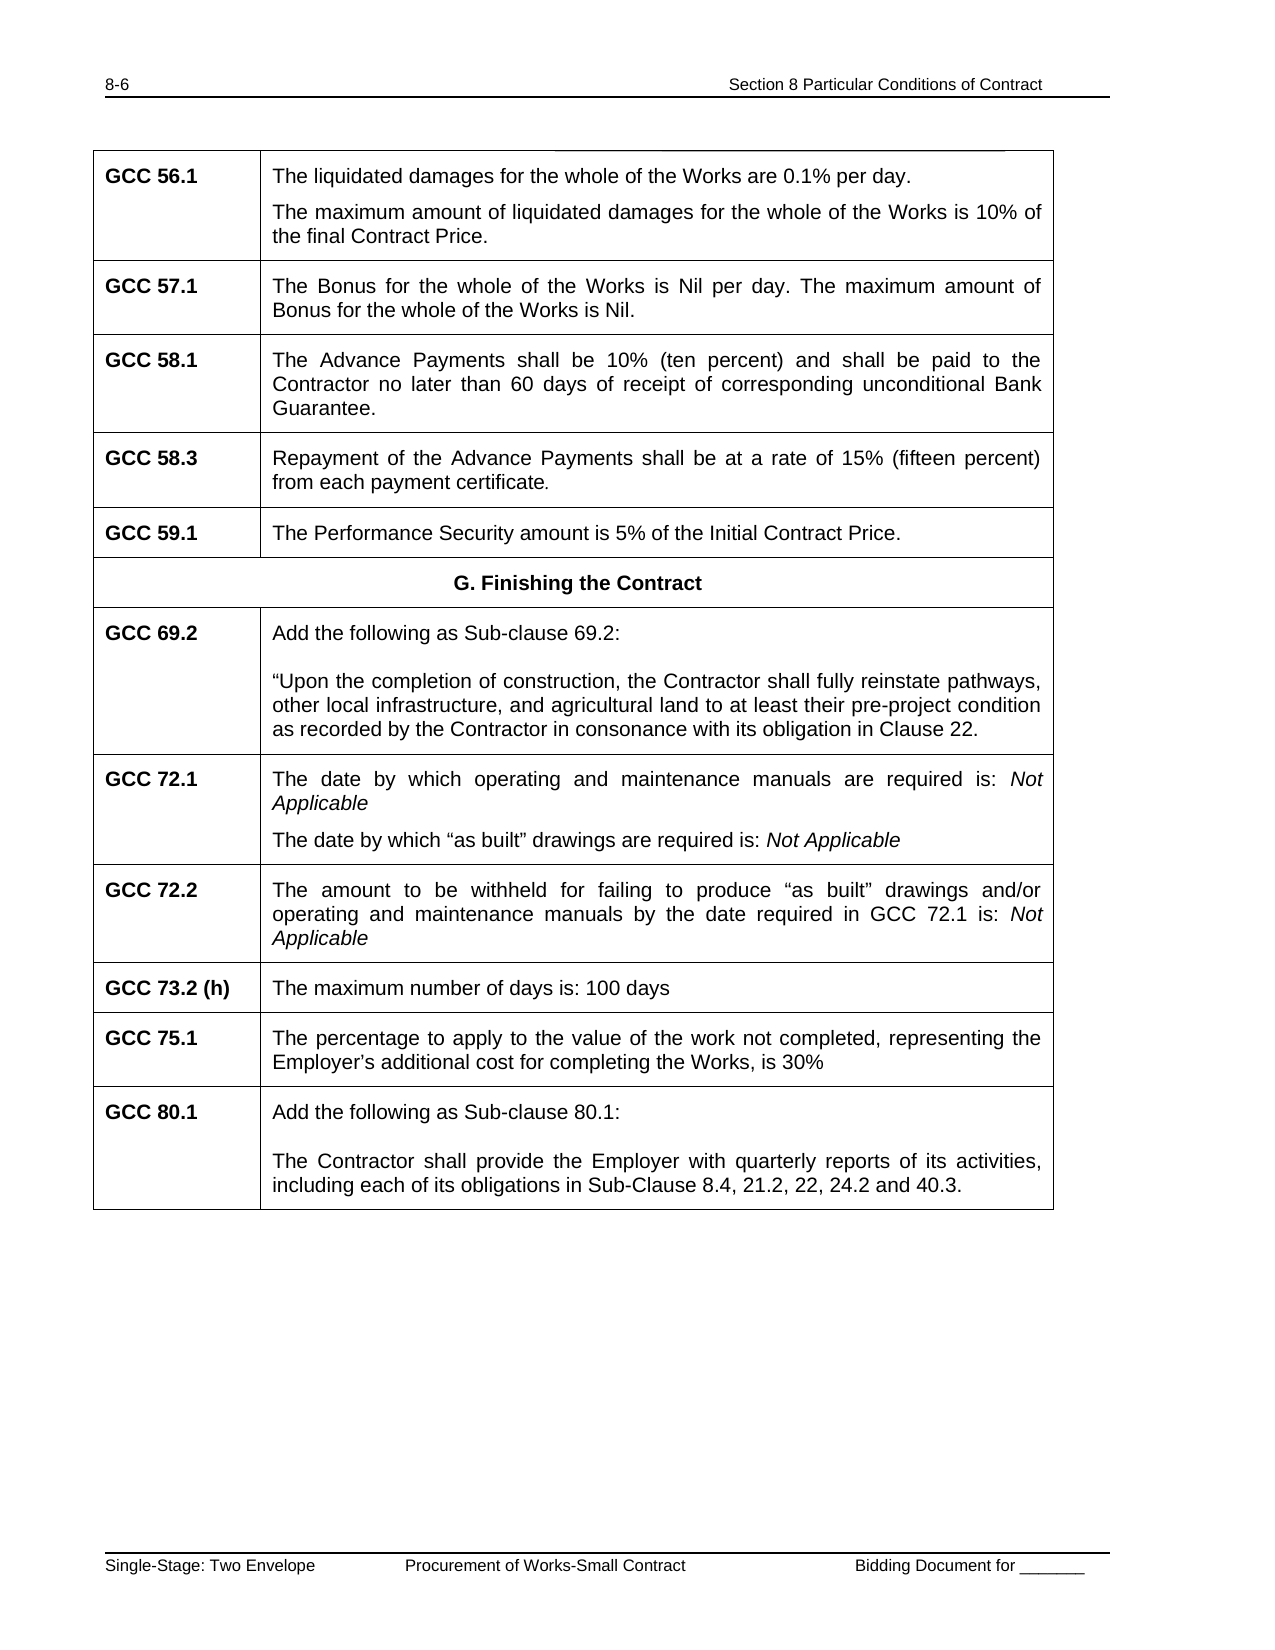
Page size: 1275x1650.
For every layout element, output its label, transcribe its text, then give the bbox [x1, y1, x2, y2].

table_cell The date by which operating and maintenance manuals are required is: Not Applicable The date by which “as built” drawings are required is: Not Applicable [261, 755, 1053, 864]
table_cell GCC 69.2 [94, 608, 260, 754]
table_cell The maximum number of days is: 100 days [261, 963, 1053, 1012]
table_cell The Performance Security amount is 5% of the Initial Contract Price. [261, 508, 1053, 557]
table_cell GCC 80.1 [94, 1087, 260, 1209]
table_cell The percentage to apply to the value of the work not completed, representing the Employer’s additional cost for completing the Works, is 30% [261, 1013, 1053, 1086]
table_cell GCC 72.2 [94, 865, 260, 962]
table_cell The Bonus for the whole of the Works is Nil per day. The maximum amount of Bonus for the whole of the Works is Nil. [261, 261, 1053, 334]
table_cell The liquidated damages for the whole of the Works are 0.1% per day. The maximum amount of liquidated damages for the whole of the Works is 10% of the final Contract Price. [261, 151, 1053, 260]
table_cell GCC 72.1 [94, 755, 260, 864]
table_cell GCC 59.1 [94, 508, 260, 557]
table_cell GCC 57.1 [94, 261, 260, 334]
table_cell Add the following as Sub-clause 80.1: The Contractor shall provide the Employer with quarterly reports of its activities, including each of its obligations in Sub-Clause 8.4, 21.2, 22, 24.2 and 40.3. [261, 1087, 1053, 1209]
table_cell GCC 58.1 [94, 335, 260, 432]
table_cell GCC 56.1 [94, 151, 260, 260]
table_cell GCC 75.1 [94, 1013, 260, 1086]
table_cell The Advance Payments shall be 10% (ten percent) and shall be paid to the Contractor no later than 60 days of receipt of corresponding unconditional Bank Guarantee. [261, 335, 1053, 432]
table_cell Add the following as Sub-clause 69.2: “Upon the completion of construction, the Contractor shall fully reinstate pathways, other local infrastructure, and agricultural land to at least their pre-project condition as recorded by the Contractor in consonance with its obligation in Clause 22. [261, 608, 1053, 754]
table_cell The amount to be withheld for failing to produce “as built” drawings and/or operating and maintenance manuals by the date required in GCC 72.1 is: Not Applicable [261, 865, 1053, 962]
table_cell GCC 73.2 (h) [94, 963, 260, 1012]
table_cell GCC 58.3 [94, 433, 260, 507]
table_cell G. Finishing the Contract [94, 558, 1053, 607]
table_cell Repayment of the Advance Payments shall be at a rate of 15% (fifteen percent) from each payment certificate. [261, 433, 1053, 507]
